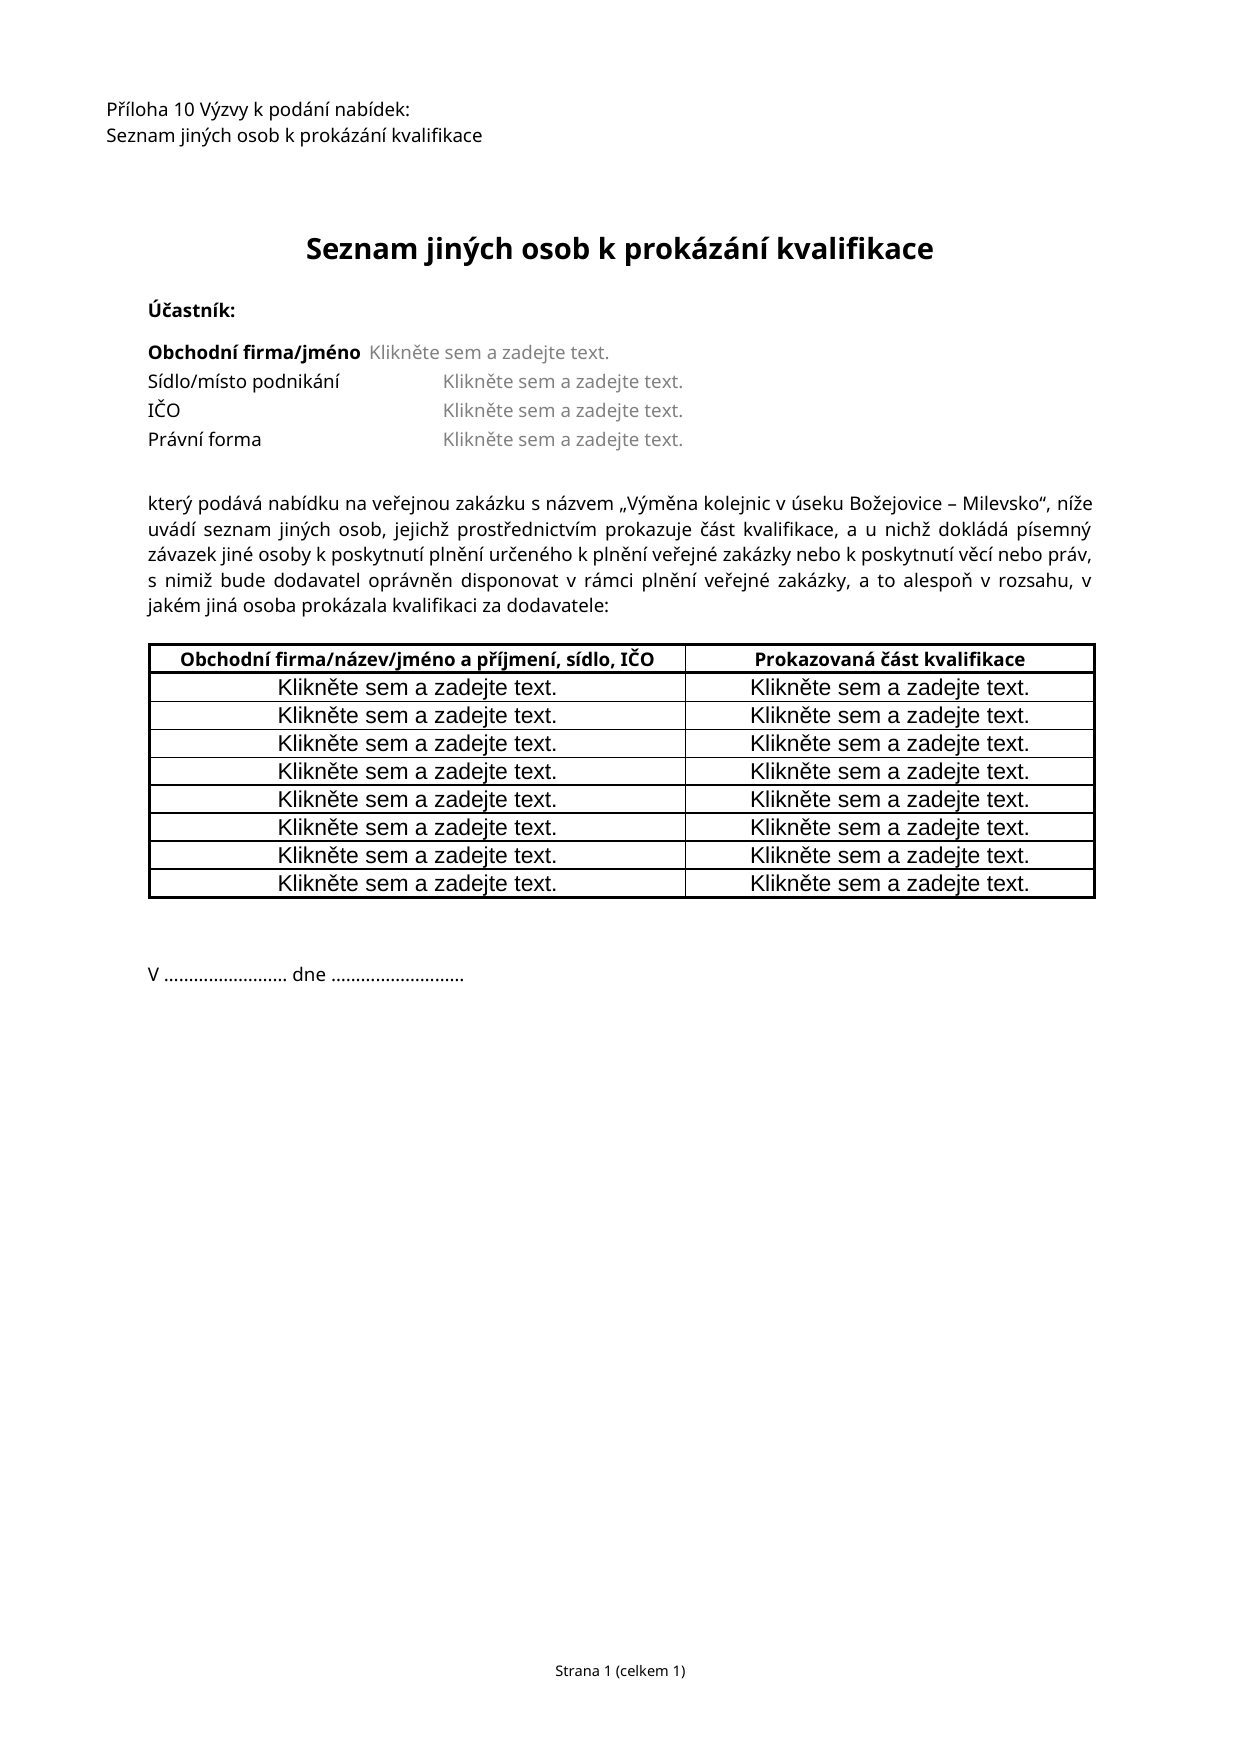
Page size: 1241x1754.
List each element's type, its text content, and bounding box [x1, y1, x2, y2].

title Seznam jiných osob k prokázání kvalifikace [148, 228, 1093, 268]
table_header Prokazovaná část kvalifikace [686, 646, 1093, 671]
text IČO [148, 394, 1093, 423]
text Sídlo/místo podnikání [148, 365, 1093, 394]
text Právní forma [148, 423, 1093, 452]
table_header Obchodní firma/název/jméno a příjmení, sídlo, IČO [151, 646, 685, 671]
text V ………………….… dne ……………………… [148, 957, 1092, 987]
text Obchodní firma/jméno [148, 336, 1093, 365]
text Účastník: [148, 293, 1093, 324]
text který podává nabídku na veřejnou zakázku s názvem „Výměna kolejnic v úseku Božejovice – Milevsko“, níže uvádí seznam jiných osob, jejichž prostřednictvím prokazuje část kvalifikace, a u nichž dokládá písemný závazek jiné osoby k poskytnutí plnění určeného k plnění veřejné zakázky nebo k poskytnutí věcí nebo práv, s nimiž bude dodavatel oprávněn disponovat v rámci plnění veřejné zakázky, a to alespoň v rozsahu, v jakém jiná osoba prokázala kvalifikaci za dodavatele: [148, 490, 1093, 618]
